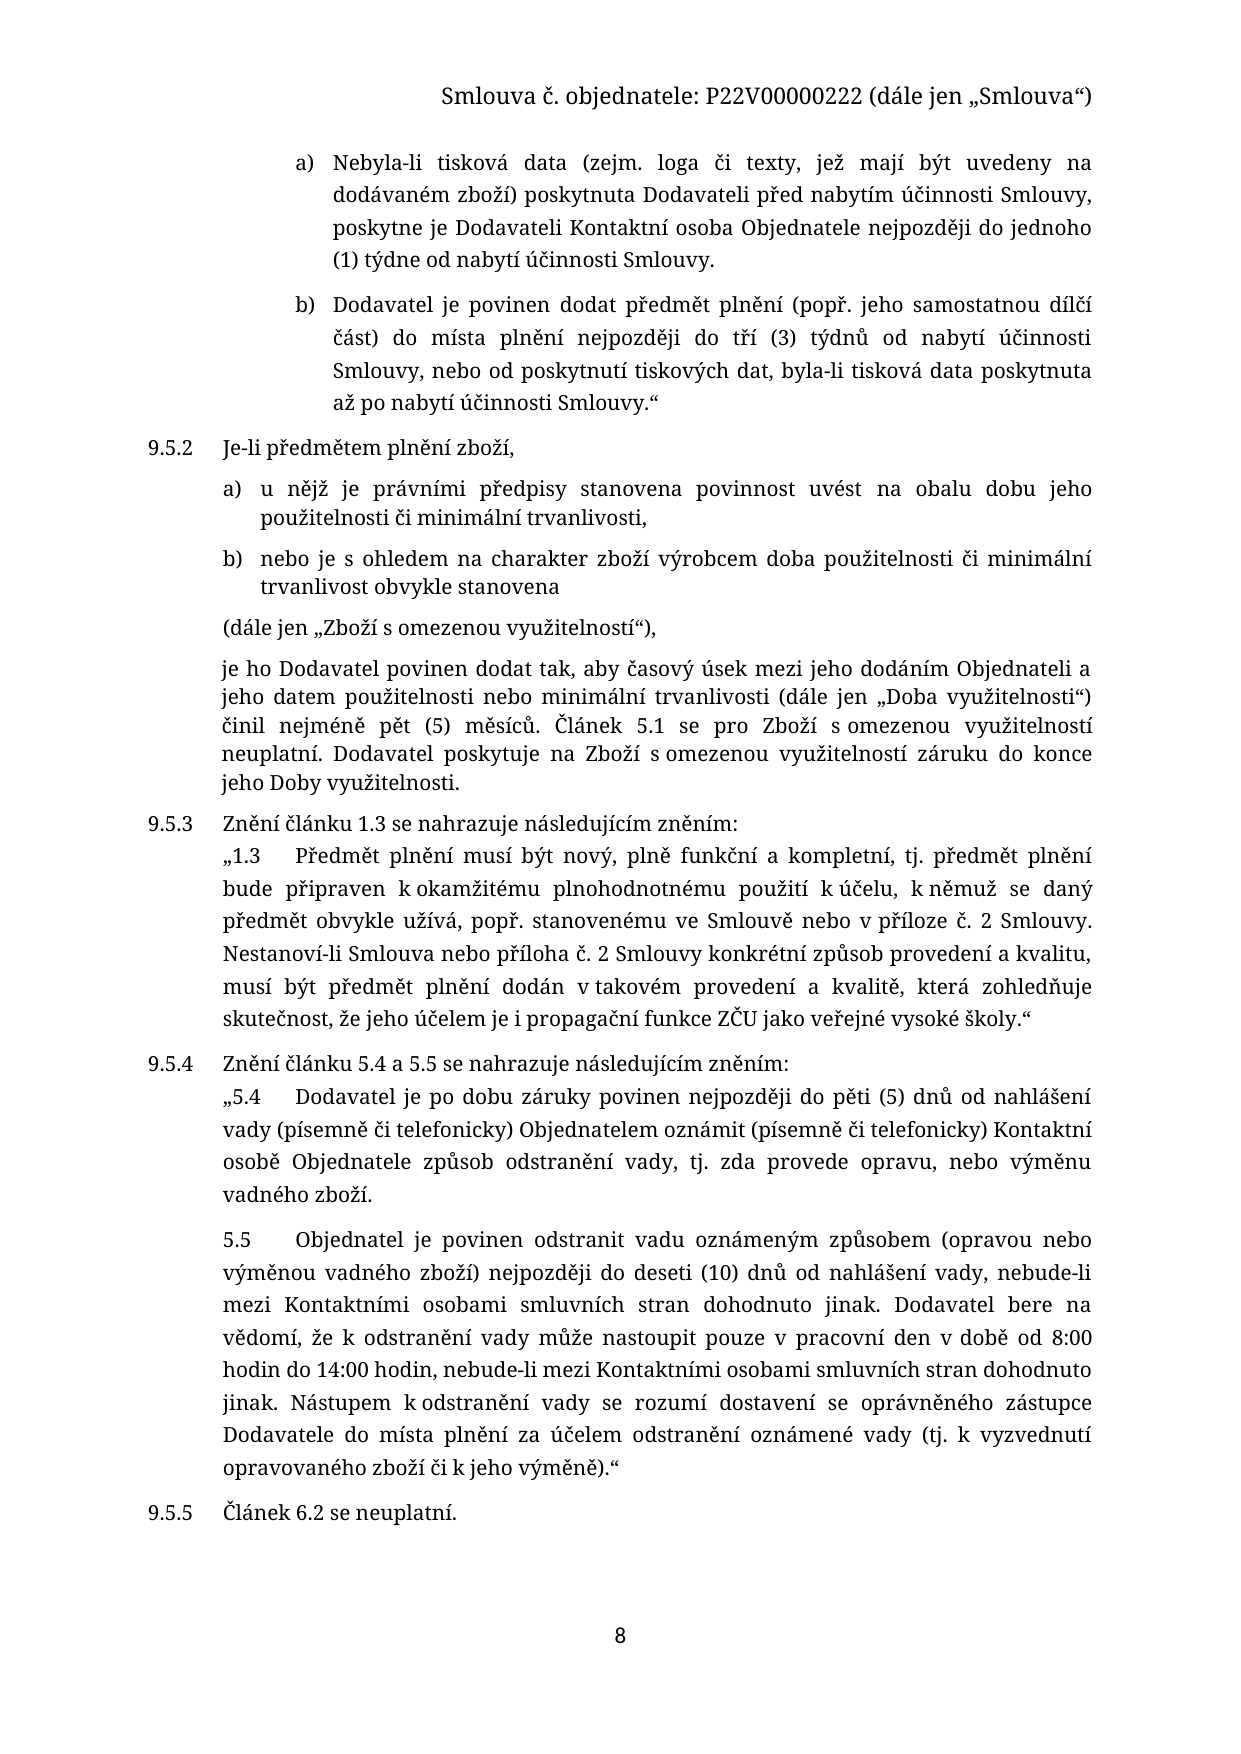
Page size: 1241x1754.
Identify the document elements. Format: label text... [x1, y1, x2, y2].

list 5.5 Objednatel je povinen odstranit vadu oznámeným způsobem (opravou nebo výměnou vadného zboží) nejpozději do deseti (10) dnů od nahlášení vady, nebude-li mezi Kontaktními osobami smluvních stran dohodnuto jinak. Dodavatel bere na vědomí, že k odstranění vady může nastoupit pouze v pracovní den v době od 8:00 hodin do 14:00 hodin, nebude-li mezi Kontaktními osobami smluvních stran dohodnuto jinak. Nástupem k odstranění vady se rozumí dostavení se oprávněného zástupce Dodavatele do místa plnění za účelem odstranění oznámené vady (tj. k vyzvednutí opravovaného zboží či k jeho výměně).“ [223, 1225, 1093, 1482]
list u nějž je právními předpisy stanovena povinnost uvést na obalu dobu jeho použitelnosti či minimální trvanlivosti, [223, 474, 1093, 531]
list Dodavatel je povinen dodat předmět plnění (popř. jeho samostatnou dílčí část) do místa plnění nejpozději do tří (3) týdnů od nabytí účinnosti Smlouvy, nebo od poskytnutí tiskových dat, byla-li tisková data poskytnuta až po nabytí účinnosti Smlouvy.“ [295, 291, 1093, 417]
list „5.4 Dodavatel je po dobu záruky povinen nejpozději do pěti (5) dnů od nahlášení vady (písemně či telefonicky) Objednatelem oznámit (písemně či telefonicky) Kontaktní osobě Objednatele způsob odstranění vady, tj. zda provede opravu, nebo výměnu vadného zboží. [223, 1082, 1093, 1208]
list „1.3 Předmět plnění musí být nový, plně funkční a kompletní, tj. předmět plnění bude připraven k okamžitému plnohodnotnému použití k účelu, k němuž se daný předmět obvykle užívá, popř. stanovenému ve Smlouvě nebo v příloze č. 2 Smlouvy. Nestanoví-li Smlouva nebo příloha č. 2 Smlouvy konkrétní způsob provedení a kvalitu, musí být předmět plnění dodán v takovém provedení a kvalitě, která zohledňuje skutečnost, že jeho účelem je i propagační funkce ZČU jako veřejné vysoké školy.“ [223, 841, 1093, 1033]
list Je-li předmětem plnění zboží, [148, 433, 1093, 462]
text (dále jen „Zboží s omezenou využitelností“), [223, 613, 1093, 642]
list Článek 6.2 se neuplatní. [148, 1498, 1093, 1527]
list Znění článku 1.3 se nahrazuje následujícím zněním: [148, 809, 1093, 837]
list nebo je s ohledem na charakter zboží výrobcem doba použitelnosti či minimální trvanlivost obvykle stanovena [223, 544, 1093, 601]
list Nebyla-li tisková data (zejm. loga či texty, jež mají být uvedeny na dodávaném zboží) poskytnuta Dodavateli před nabytím účinnosti Smlouvy, poskytne je Dodavateli Kontaktní osoba Objednatele nejpozději do jednoho (1) týdne od nabytí účinnosti Smlouvy. [295, 148, 1093, 274]
text je ho Dodavatel povinen dodat tak, aby časový úsek mezi jeho dodáním Objednateli a jeho datem použitelnosti nebo minimální trvanlivosti (dále jen „Doba využitelnosti“) činil nejméně pět (5) měsíců. Článek 5.1 se pro Zboží s omezenou využitelností neuplatní. Dodavatel poskytuje na Zboží s omezenou využitelností záruku do konce jeho Doby využitelnosti. [221, 654, 1093, 796]
list Znění článku 5.4 a 5.5 se nahrazuje následujícím zněním: [148, 1049, 1093, 1078]
